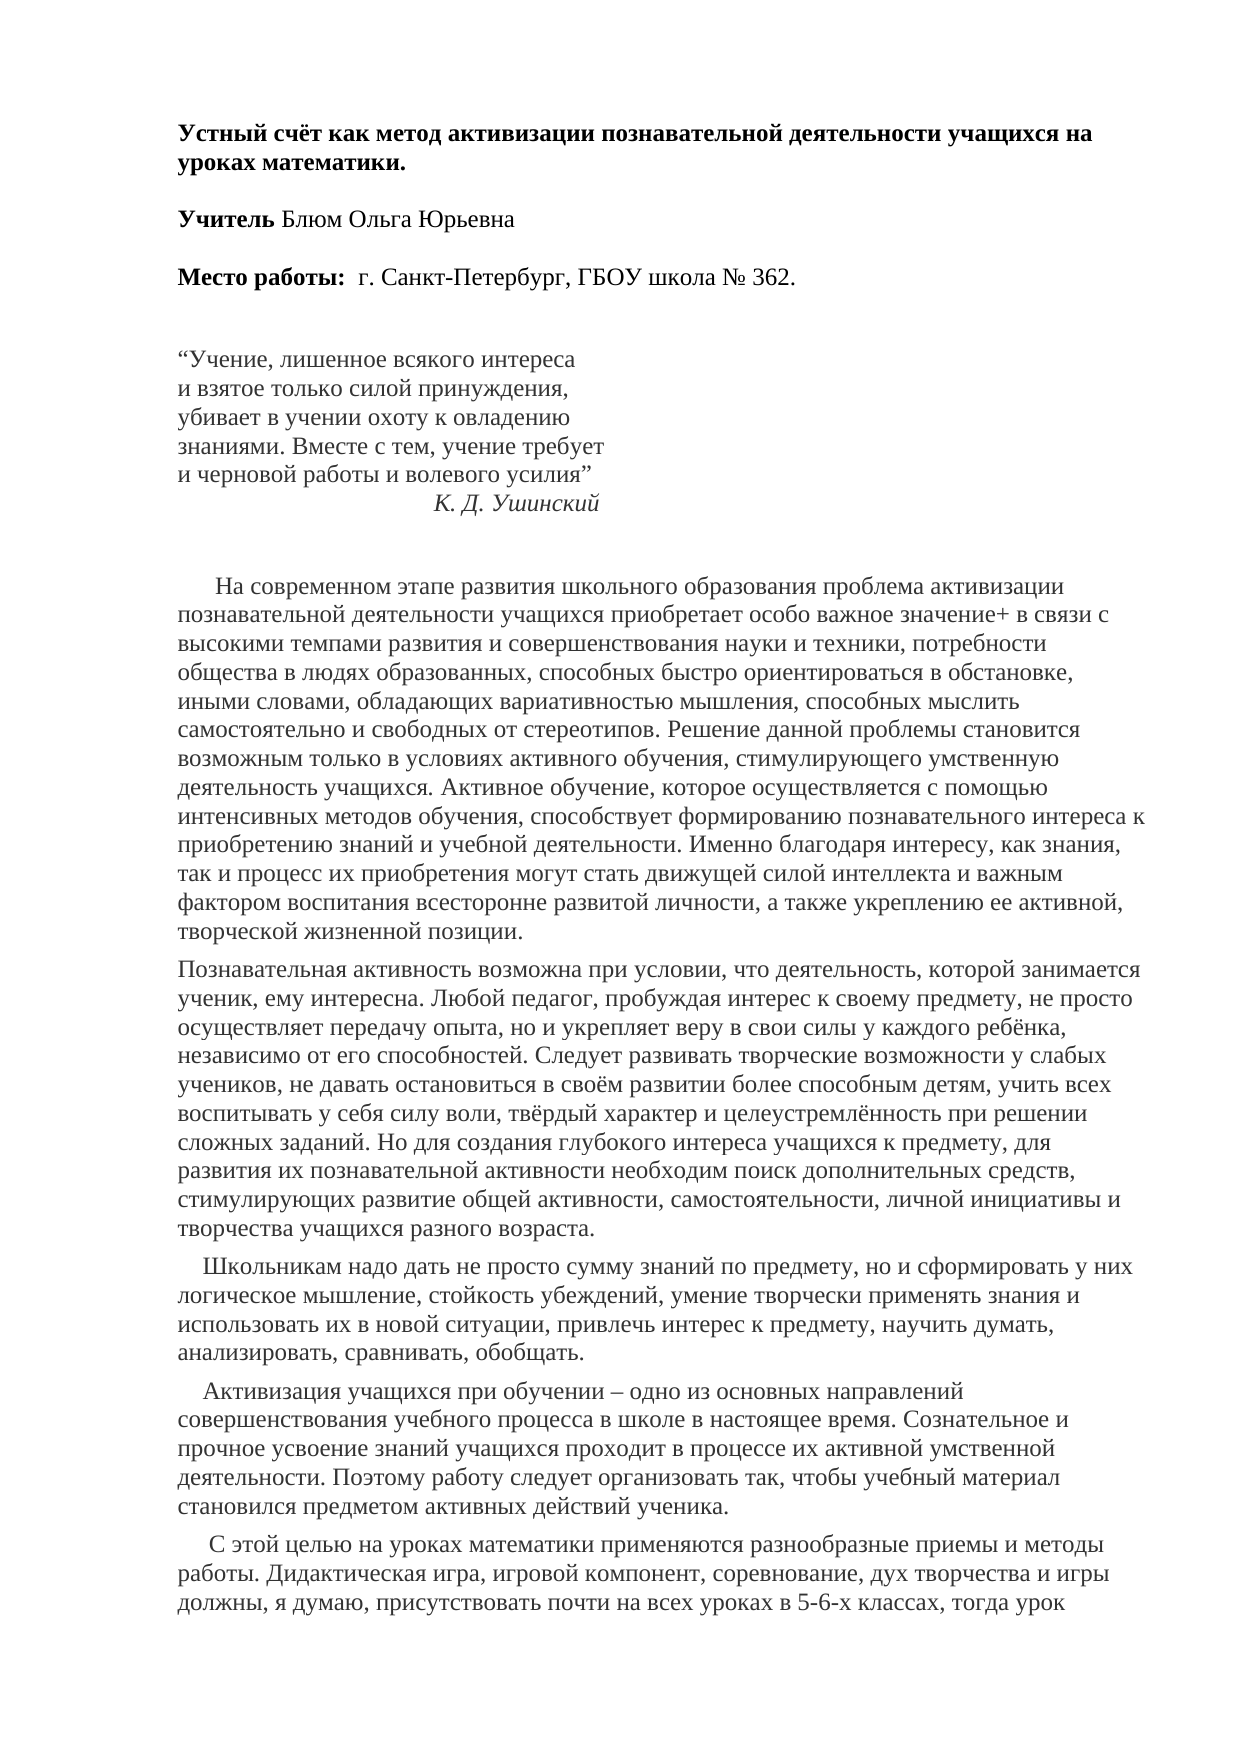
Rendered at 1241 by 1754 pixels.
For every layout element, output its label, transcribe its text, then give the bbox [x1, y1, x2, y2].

text Познавательная активность возможна при условии, что деятельность, которой занимается ученик, ему интересна. Любой педагог, пробуждая интерес к своему предмету, не просто осуществляет передачу опыта, но и укрепляет веру в свои силы у каждого ребёнка, независимо от его способностей. Следует развивать творческие возможности у слабых учеников, не давать остановиться в своём развитии более способным детям, учить всех воспитывать у себя силу воли, твёрдый характер и целеустремлённость при решении сложных заданий. Но для создания глубокого интереса учащихся к предмету, для развития их познавательной активности необходим поиск дополнительных средств, стимулирующих развитие общей активности, самостоятельности, личной инициативы и творчества учащихся разного возраста. [595, 954, 1152, 1242]
text Устный счёт как метод активизации познавательной деятельности учащихся на уроках математики. [177, 118, 1152, 176]
text “Учение, лишенное всякого интереса и взятое только силой принуждения, убивает в учении охоту к овладению знаниями. Вместе с тем, учение требует и черновой работы и волевого усилия” К. Д. Ушинский [177, 344, 1152, 517]
text Место работы: г. Санкт-Петербург, ГБОУ школа № 362. [177, 262, 1152, 291]
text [177, 1529, 1152, 1615]
text Учитель Блюм Ольга Юрьевна [177, 204, 1152, 233]
text На современном этапе развития школьного образования проблема активизации познавательной деятельности учащихся приобретает особо важное значение+ в связи с высокими темпами развития и совершенствования науки и техники, потребности общества в людях образованных, способных быстро ориентироваться в обстановке, иными словами, обладающих вариативностью мышления, способных мыслить самостоятельно и свободных от стереотипов. Решение данной проблемы становится возможным только в условиях активного обучения, стимулирующего умственную деятельность учащихся. Активное обучение, которое осуществляется с помощью интенсивных методов обучения, способствует формированию познавательного интереса к приобретению знаний и учебной деятельности. Именно благодаря интересу, как знания, так и процесс их приобретения могут стать движущей силой интеллекта и важным фактором воспитания всесторонне развитой личности, а также укреплению ее активной, творческой жизненной позиции. [177, 571, 1152, 944]
text Школьникам надо дать не просто сумму знаний по предмету, но и сформировать у них логическое мышление, стойкость убеждений, умение творчески применять знания и использовать их в новой ситуации, привлечь интерес к предмету, научить думать, анализировать, сравнивать, обобщать. [177, 1251, 1152, 1366]
text Активизация учащихся при обучении – одно из основных направлений совершенствования учебного процесса в школе в настоящее время. Сознательное и прочное усвоение знаний учащихся проходит в процессе их активной умственной деятельности. Поэтому работу следует организовать так, чтобы учебный материал становился предметом активных действий ученика. [177, 1376, 1152, 1519]
